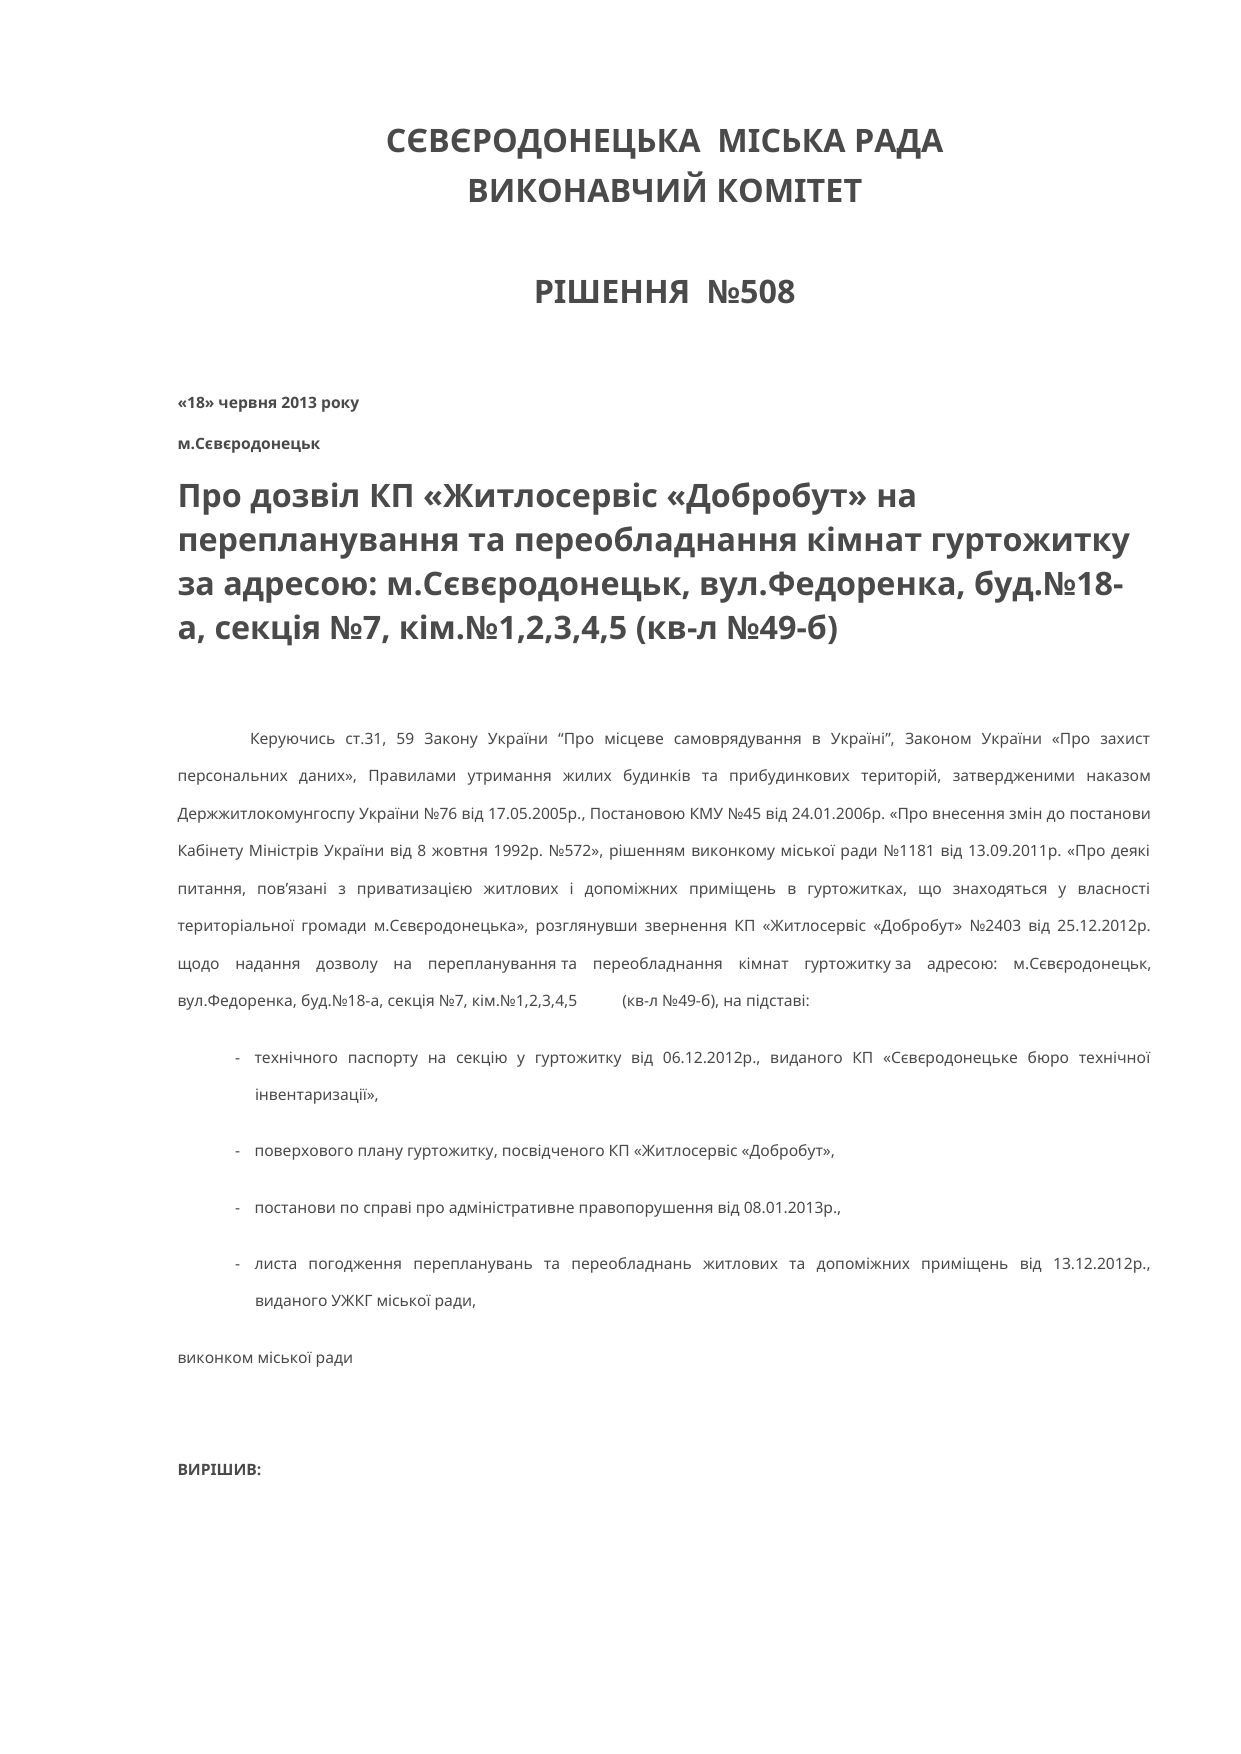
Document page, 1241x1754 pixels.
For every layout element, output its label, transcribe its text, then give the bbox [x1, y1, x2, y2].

text СЄВЄРОДОНЕЦЬКА МІСЬКА РАДА [177, 118, 1152, 162]
text - постанови по справі про адміністративне правопорушення від 08.01.2013р., [235, 1180, 1152, 1218]
text м.Сєвєродонецьк [177, 431, 1152, 454]
text ВИРІШИВ: [177, 1443, 1152, 1480]
text виконком міської ради [177, 1330, 1152, 1368]
text Керуючись ст.31, 59 Закону України “Про місцеве самоврядування в Україні”, Законом України «Про захист персональних даних», Правилами утримання жилих будинків та прибудинкових територій, затвердженими наказом Держжитлокомунгоспу України №76 від 17.05.2005р., Постановою КМУ №45 від 24.01.2006р. «Про внесення змін до постанови Кабінету Міністрів України від 8 жовтня 1992р. №572», рішенням виконкому міської ради №1181 від 13.09.2011р. «Про деякі питання, пов’язані з приватизацією житлових і допоміжних приміщень в гуртожитках, що знаходяться у власності територіальної громади м.Сєвєродонецька», розглянувши звернення КП «Житлосервіс «Добробут» №2403 від 25.12.2012р. щодо надання дозволу на перепланування та переобладнання кімнат гуртожитку за адресою: м.Сєвєродонецьк, вул.Федоренка, буд.№18-а, секція №7, кім.№1,2,3,4,5 (кв-л №49-б), на підставі: [177, 711, 1152, 1011]
text - технічного паспорту на секцію у гуртожитку від 06.12.2012р., виданого КП «Сєвєродонецьке бюро технічної інвентаризації», [235, 1030, 1152, 1105]
text - листа погодження перепланувань та переобладнань житлових та допоміжних приміщень від 13.12.2012р., виданого УЖКГ міської ради, [235, 1236, 1152, 1311]
text РІШЕННЯ №508 [177, 269, 1152, 313]
text ВИКОНАВЧИЙ КОМІТЕТ [177, 168, 1152, 212]
text - поверхового плану гуртожитку, посвідченого КП «Житлосервіс «Добробут», [235, 1124, 1152, 1161]
text «18» червня 2013 року [177, 375, 1152, 413]
text Про дозвіл КП «Житлосервіс «Добробут» на перепланування та переобладнання кімнат гуртожитку за адресою: м.Сєвєродонецьк, вул.Федоренка, буд.№18-а, секція №7, кім.№1,2,3,4,5 (кв-л №49-б) [177, 473, 1152, 649]
